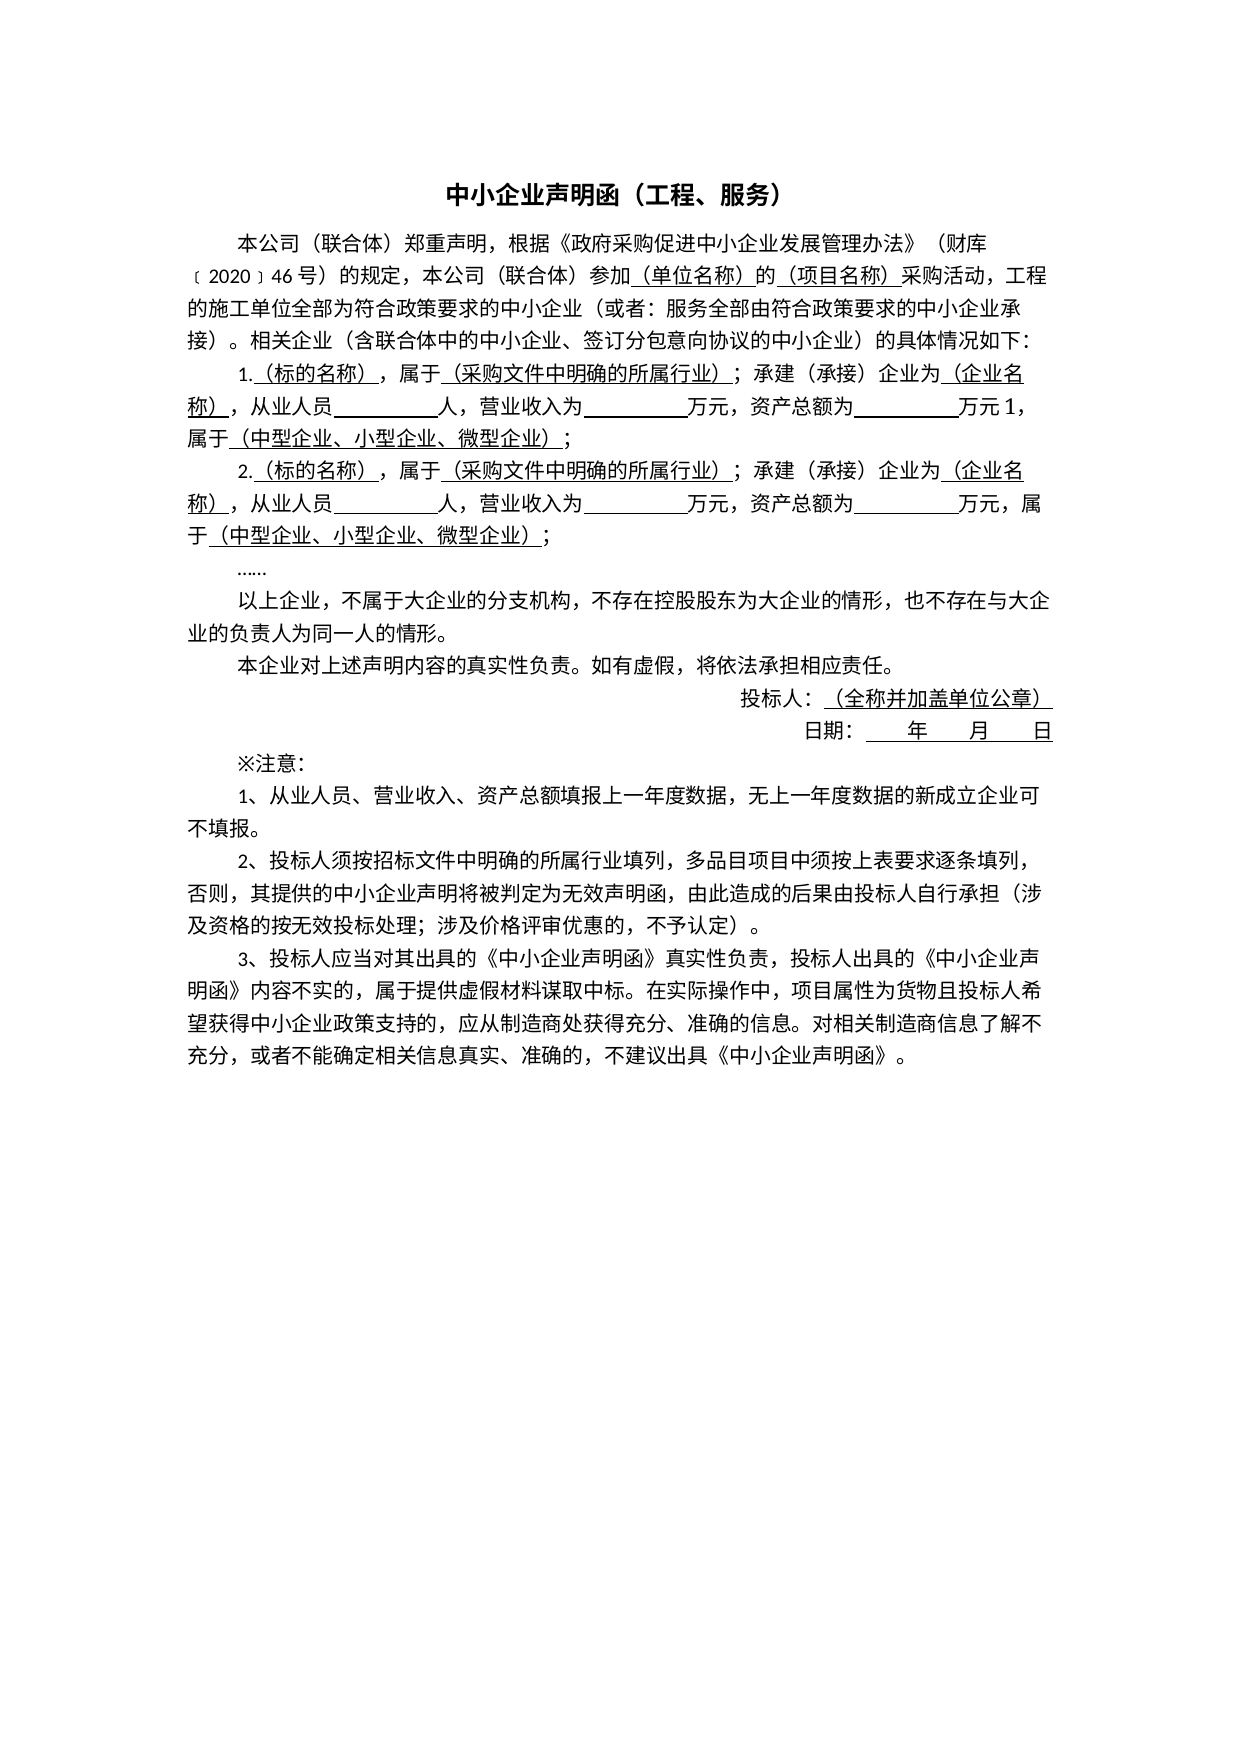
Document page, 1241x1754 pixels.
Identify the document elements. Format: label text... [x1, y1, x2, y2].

text 中小企业声明函（工程、服务） [187, 162, 1053, 227]
text 2、投标人须按招标文件中明确的所属行业填列，多品目项目中须按上表要求逐条填列，否则，其提供的中小企业声明将被判定为无效声明函，由此造成的后果由投标人自行承担（涉及资格的按无效投标处理；涉及价格评审优惠的，不予认定）。 [187, 844, 1053, 942]
text 1.（标的名称），属于（采购文件中明确的所属行业）；承建（承接）企业为（企业名称），从业人员 人，营业收入为 万元，资产总额为 万元1，属于（中型企业、小型企业、微型企业）； [187, 357, 1053, 454]
text 本企业对上述声明内容的真实性负责。如有虚假，将依法承担相应责任。 [187, 649, 1053, 682]
text ※注意： [187, 747, 1053, 779]
text 投标人：（全称并加盖单位公章） [187, 682, 1053, 714]
text …… [187, 552, 1053, 584]
text 日期： 年 月 日 [187, 714, 1053, 747]
text 本公司（联合体）郑重声明，根据《政府采购促进中小企业发展管理办法》（财库﹝2020﹞46 号）的规定，本公司（联合体）参加（单位名称）的（项目名称）采购活动，工程的施工单位全部为符合政策要求的中小企业（或者：服务全部由符合政策要求的中小企业承接）。相关企业（含联合体中的中小企业、签订分包意向协议的中小企业）的具体情况如下： [187, 227, 1053, 357]
text 3、投标人应当对其出具的《中小企业声明函》真实性负责，投标人出具的《中小企业声明函》内容不实的，属于提供虚假材料谋取中标。在实际操作中，项目属性为货物且投标人希望获得中小企业政策支持的，应从制造商处获得充分、准确的信息。对相关制造商信息了解不充分，或者不能确定相关信息真实、准确的，不建议出具《中小企业声明函》。 [187, 942, 1053, 1072]
text 2.（标的名称），属于（采购文件中明确的所属行业）；承建（承接）企业为（企业名称），从业人员 人，营业收入为 万元，资产总额为 万元，属于（中型企业、小型企业、微型企业）； [187, 454, 1053, 552]
text 1、从业人员、营业收入、资产总额填报上一年度数据，无上一年度数据的新成立企业可不填报。 [187, 779, 1053, 844]
text 以上企业，不属于大企业的分支机构，不存在控股股东为大企业的情形，也不存在与大企业的负责人为同一人的情形。 [187, 584, 1053, 649]
